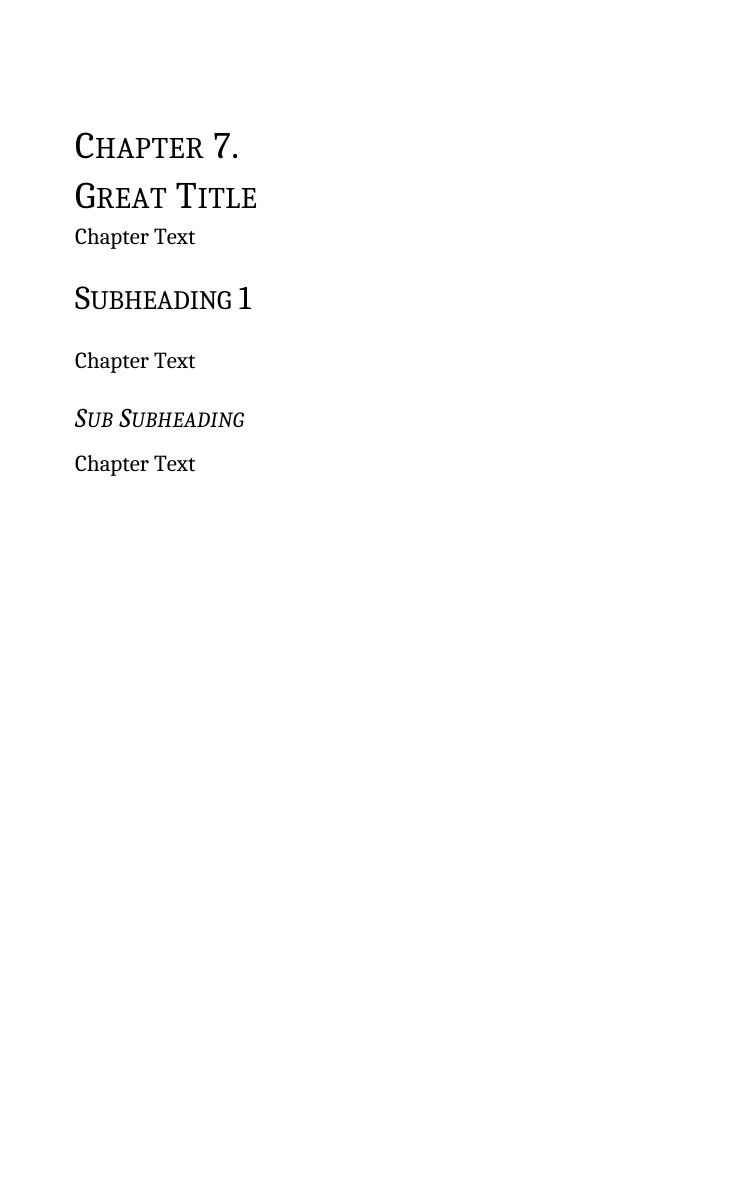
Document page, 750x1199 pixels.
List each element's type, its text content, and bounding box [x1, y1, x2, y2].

subtitle Subheading 1 [75, 279, 675, 318]
subtitle Great Title [75, 174, 675, 218]
subtitle Chapter 7. [75, 125, 675, 168]
text Chapter Text [75, 348, 675, 374]
subtitle Sub Subheading [75, 403, 675, 434]
text Chapter Text [75, 224, 675, 251]
text Chapter Text [75, 450, 675, 477]
